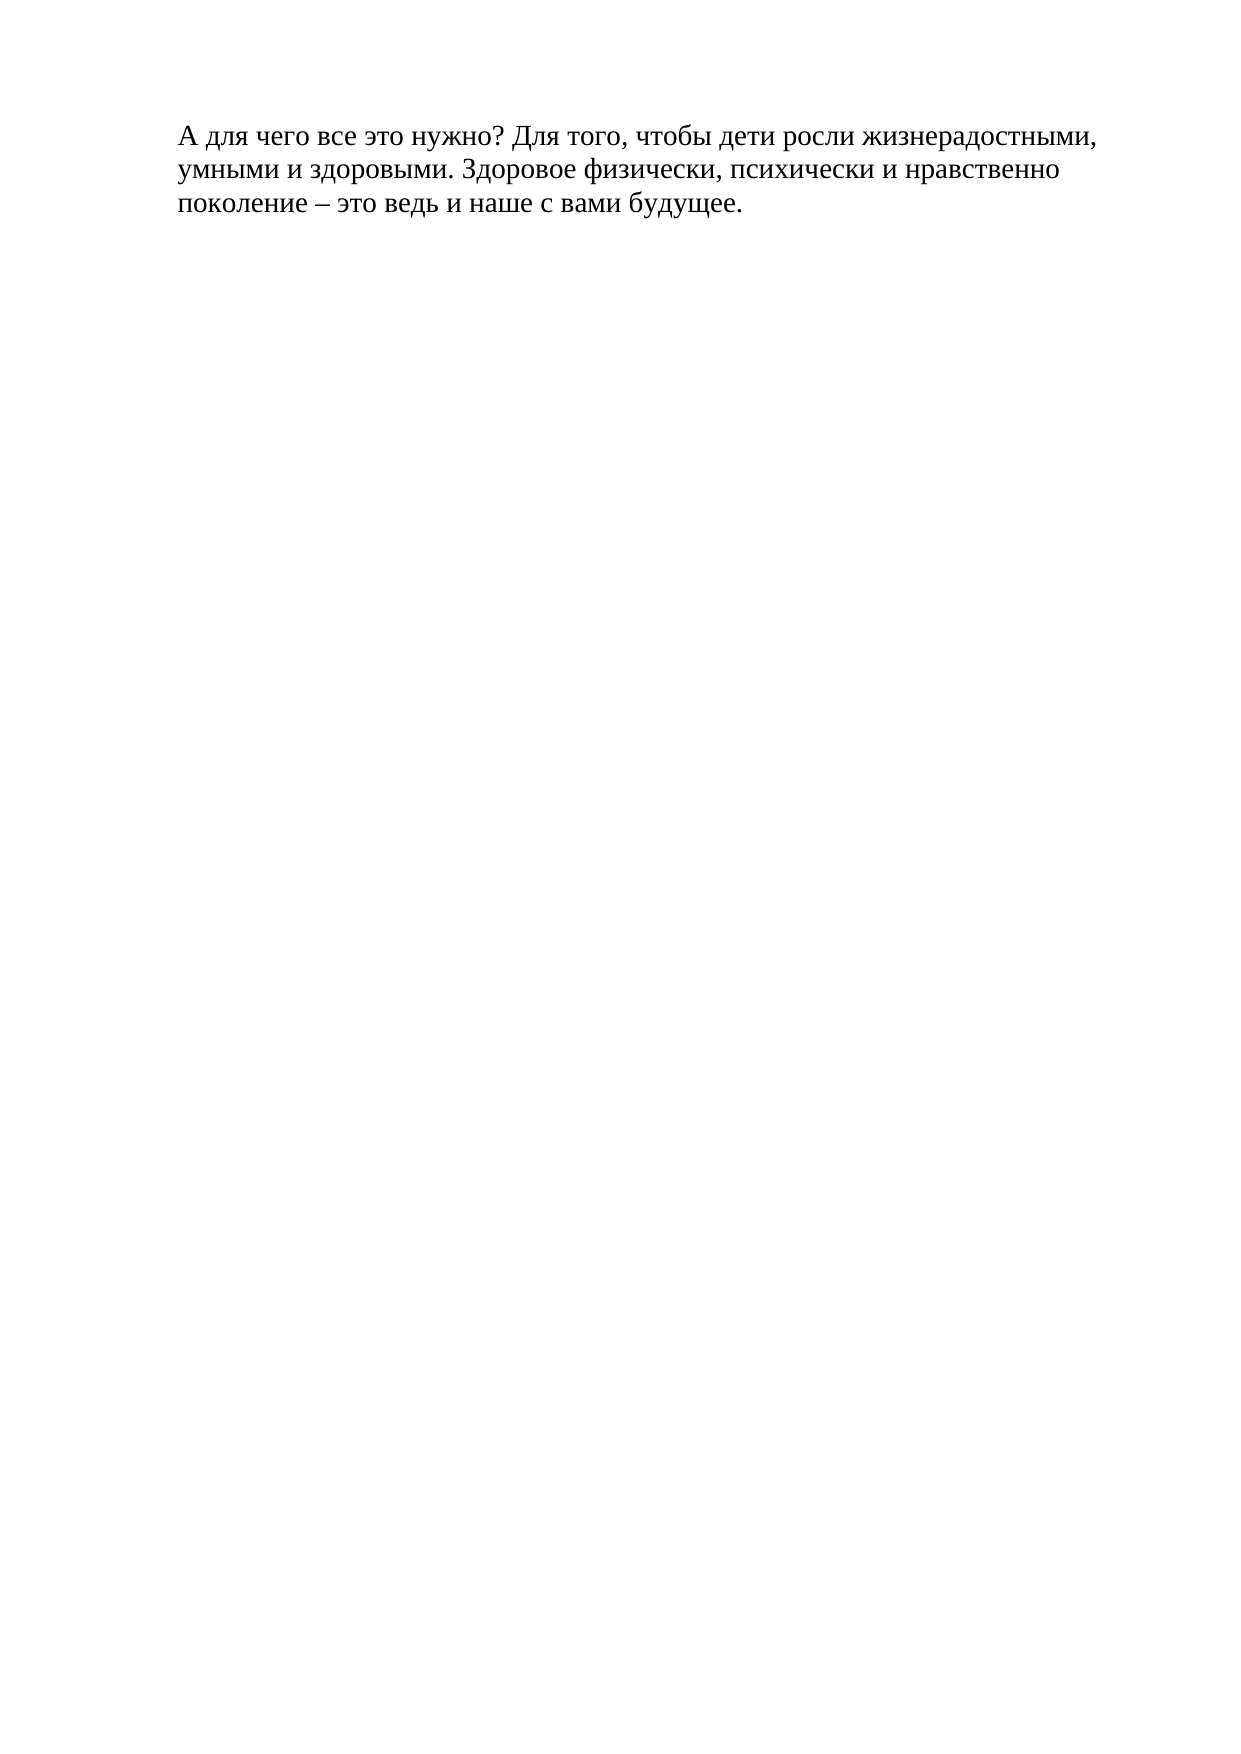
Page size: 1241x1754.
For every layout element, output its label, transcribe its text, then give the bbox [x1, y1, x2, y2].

text А для чего все это нужно? Для того, чтобы дети росли жизнерадостными, умными и здоровыми. Здоровое физически, психически и нравственно поколение – это ведь и наше с вами будущее. [177, 118, 1152, 219]
